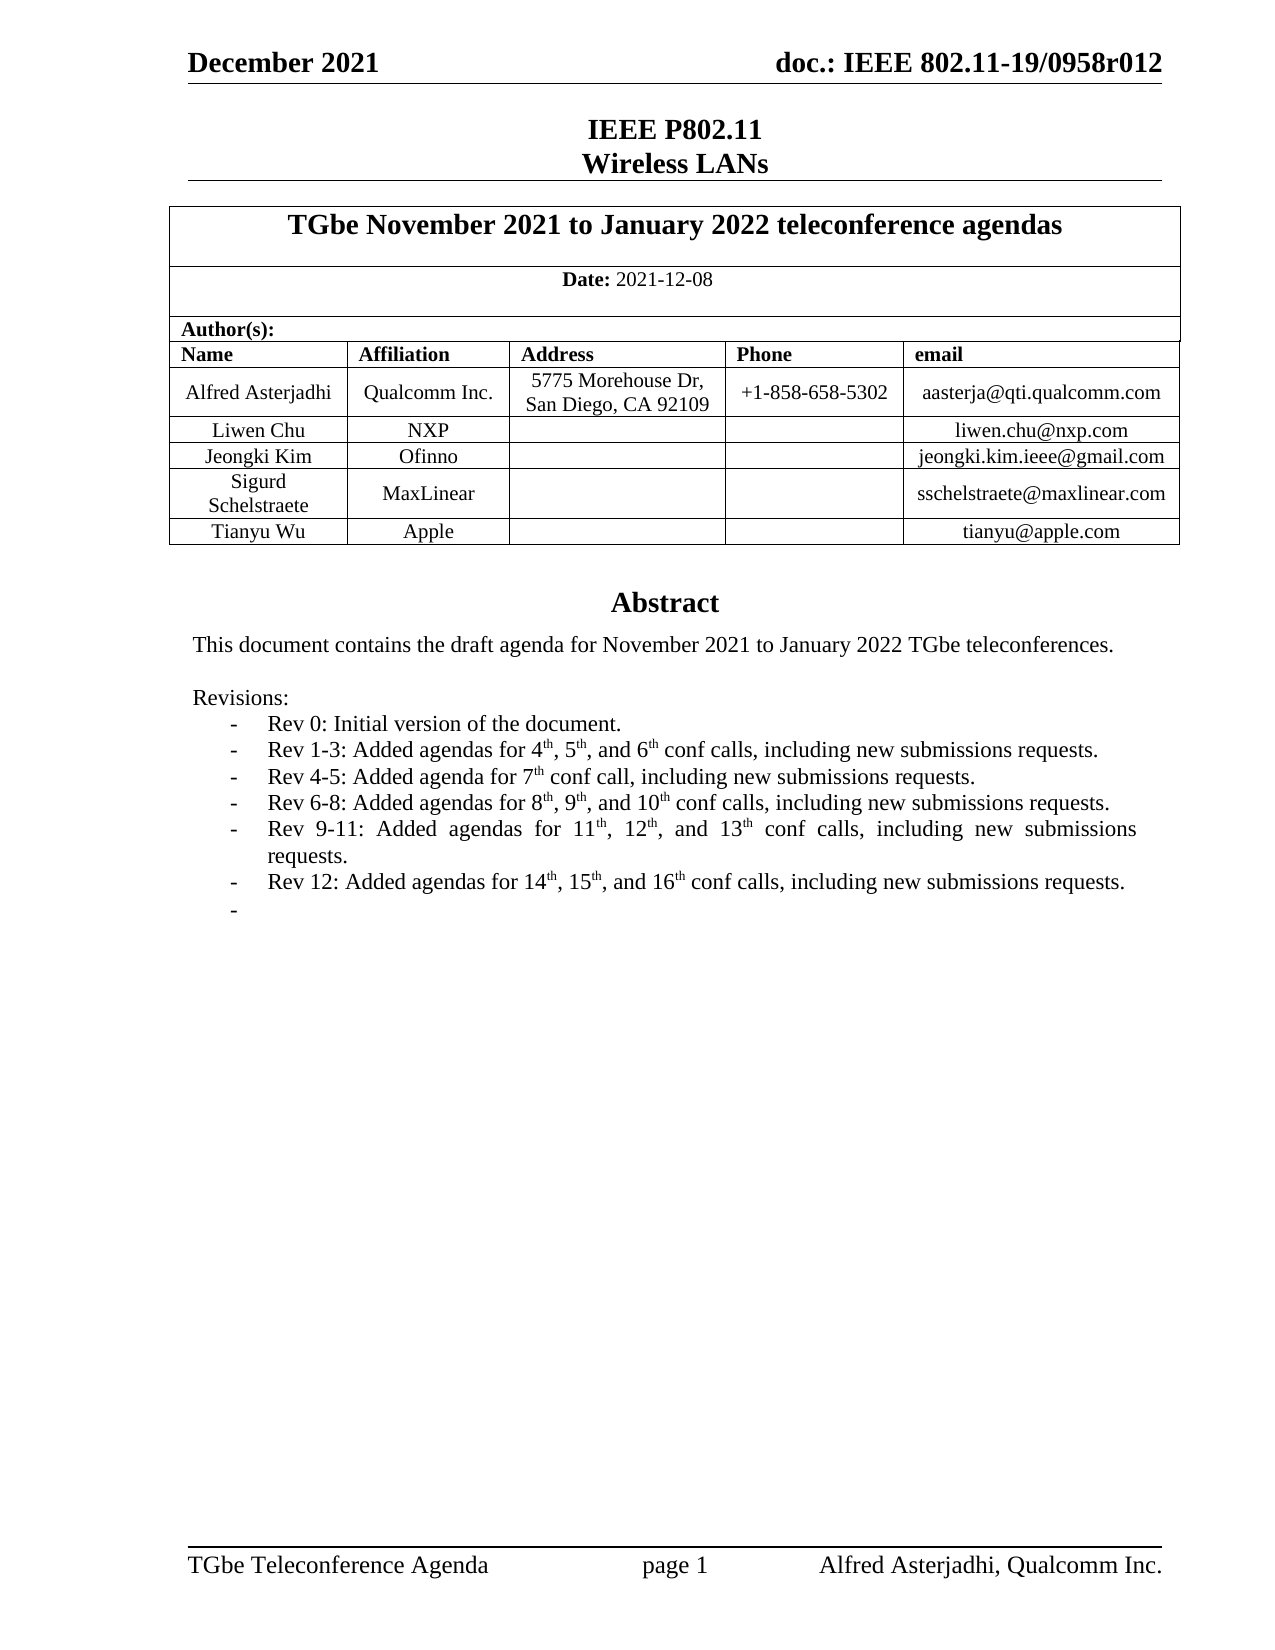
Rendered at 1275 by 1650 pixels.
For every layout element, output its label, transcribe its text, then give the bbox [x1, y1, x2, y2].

table_cell Alfred Asterjadhi [170, 368, 347, 416]
table_cell aasterja@qti.qualcomm.com [904, 368, 1179, 416]
table_cell Name [170, 342, 347, 367]
table_cell Date: 2021-12-08 [170, 267, 1180, 316]
table_cell [510, 519, 725, 543]
table_cell [726, 469, 903, 517]
table_cell Affiliation [348, 342, 509, 367]
table_cell Ofinno [348, 443, 509, 468]
table_cell 5775 Morehouse Dr, San Diego, CA 92109 [510, 368, 725, 416]
table_cell Address [510, 342, 725, 367]
table_cell [510, 417, 725, 442]
table_cell [510, 469, 725, 517]
table_cell [726, 519, 903, 543]
table_cell Tianyu Wu [170, 519, 347, 543]
table_cell Jeongki Kim [170, 443, 347, 468]
table_cell email [904, 342, 1179, 367]
table_cell Author(s): [170, 317, 1180, 341]
table_cell tianyu@apple.com [904, 519, 1179, 543]
table_cell Apple [348, 519, 509, 543]
table_cell liwen.chu@nxp.com [904, 417, 1179, 442]
table_cell [726, 417, 903, 442]
table_cell Sigurd Schelstraete [170, 469, 347, 517]
table_cell sschelstraete@maxlinear.com [904, 469, 1179, 517]
table_cell Phone [726, 342, 903, 367]
table_cell Liwen Chu [170, 417, 347, 442]
table_cell [510, 443, 725, 468]
table_cell MaxLinear [348, 469, 509, 517]
table_cell jeongki.kim.ieee@gmail.com [904, 443, 1179, 468]
table_cell NXP [348, 417, 509, 442]
table_cell [726, 443, 903, 468]
table_cell Qualcomm Inc. [348, 368, 509, 416]
table_header TGbe November 2021 to January 2022 teleconference agendas [170, 207, 1180, 266]
text IEEE P802.11 Wireless LANs [187, 112, 1162, 181]
table_cell +1-858-658-5302 [726, 368, 903, 416]
